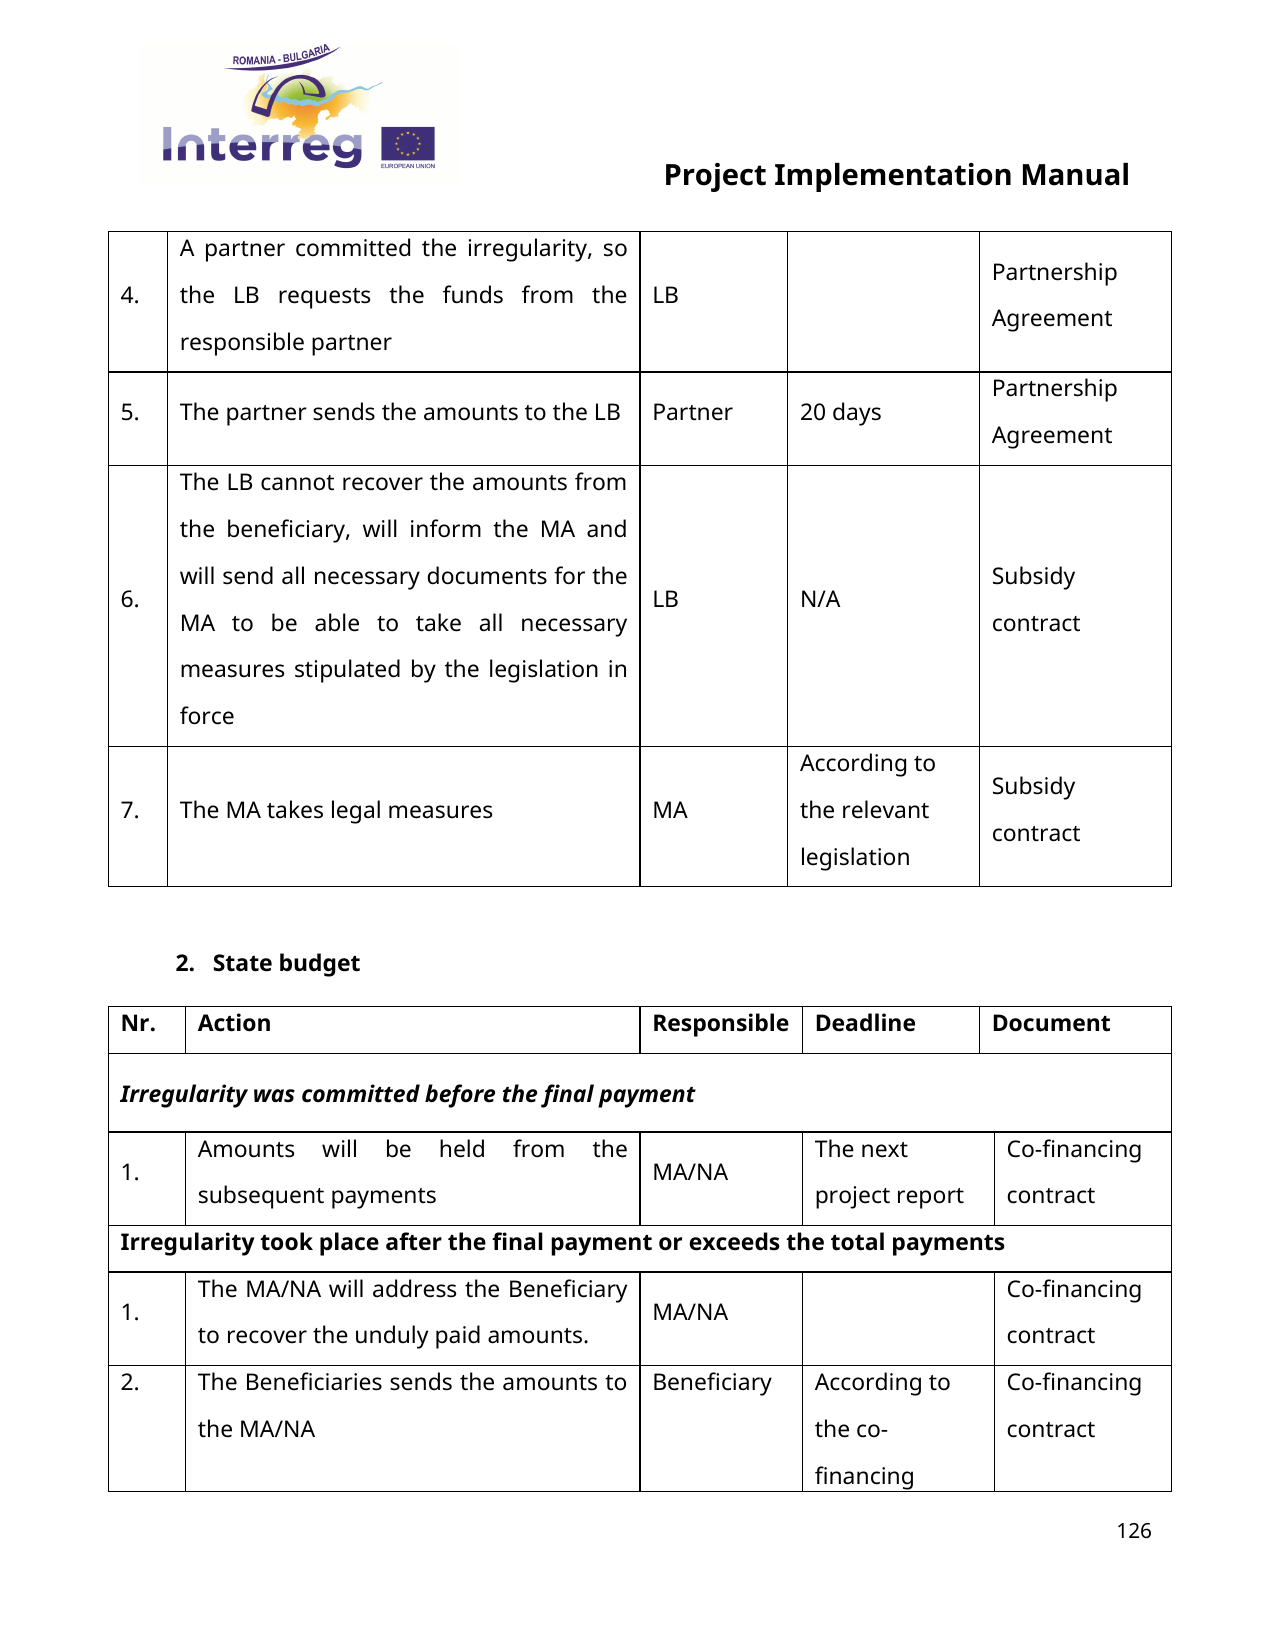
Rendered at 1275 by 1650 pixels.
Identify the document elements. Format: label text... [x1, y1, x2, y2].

table_cell MA/NA [641, 1273, 802, 1365]
table_header Document [980, 1007, 1171, 1052]
table_cell [788, 232, 979, 371]
table_cell The MA takes legal measures [168, 747, 639, 886]
table_cell Co-financing contract [995, 1366, 1171, 1491]
table_cell 1. [109, 1273, 185, 1365]
table_cell Subsidy contract [980, 466, 1171, 746]
table_cell The Beneficiaries sends the amounts to the MA/NA [186, 1366, 639, 1491]
table_cell 1. [109, 1133, 185, 1225]
table_cell 5. [109, 373, 167, 465]
table_header Deadline [803, 1007, 979, 1052]
table_cell The next project report [803, 1133, 994, 1225]
table_cell The MA/NA will address the Beneficiary to recover the unduly paid amounts. [186, 1273, 639, 1365]
table_cell N/A [788, 466, 979, 746]
table_cell According to the relevant legislation [788, 747, 979, 886]
table_cell Amounts will be held from the subsequent payments [186, 1133, 639, 1225]
table_header Nr. [109, 1007, 185, 1052]
table_cell According to the co-financing contract [803, 1366, 994, 1491]
table_cell A partner committed the irregularity, so the LB requests the funds from the responsible partner [168, 232, 639, 371]
picture [138, 44, 461, 185]
table_header Responsible [641, 1007, 802, 1052]
table_cell Beneficiary [641, 1366, 802, 1491]
table_cell Partner [641, 373, 787, 465]
table_cell Subsidy contract [980, 747, 1171, 886]
table_cell Partnership Agreement [980, 232, 1171, 371]
table_header Action [186, 1007, 639, 1052]
table_cell 20 days [788, 373, 979, 465]
table_cell Irregularity took place after the final payment or exceeds the total payments [109, 1226, 1171, 1271]
table_cell Partnership Agreement [980, 373, 1171, 465]
table_cell 6. [109, 466, 167, 746]
table_cell 2. [109, 1366, 185, 1491]
table_cell Co-financing contract [995, 1133, 1171, 1225]
table_cell 4. [109, 232, 167, 371]
table_cell The partner sends the amounts to the LB [168, 373, 639, 465]
table_cell LB [641, 232, 787, 371]
list State budget [175, 946, 1152, 978]
table_cell 7. [109, 747, 167, 886]
table_cell MA [641, 747, 787, 886]
table_cell MA/NA [641, 1133, 802, 1225]
table_cell LB [641, 466, 787, 746]
table_cell Co-financing contract [995, 1273, 1171, 1365]
table_cell [803, 1273, 994, 1365]
table_cell Irregularity was committed before the final payment [109, 1054, 1171, 1131]
table_cell The LB cannot recover the amounts from the beneficiary, will inform the MA and will send all necessary documents for the MA to be able to take all necessary measures stipulated by the legislation in force [168, 466, 639, 746]
